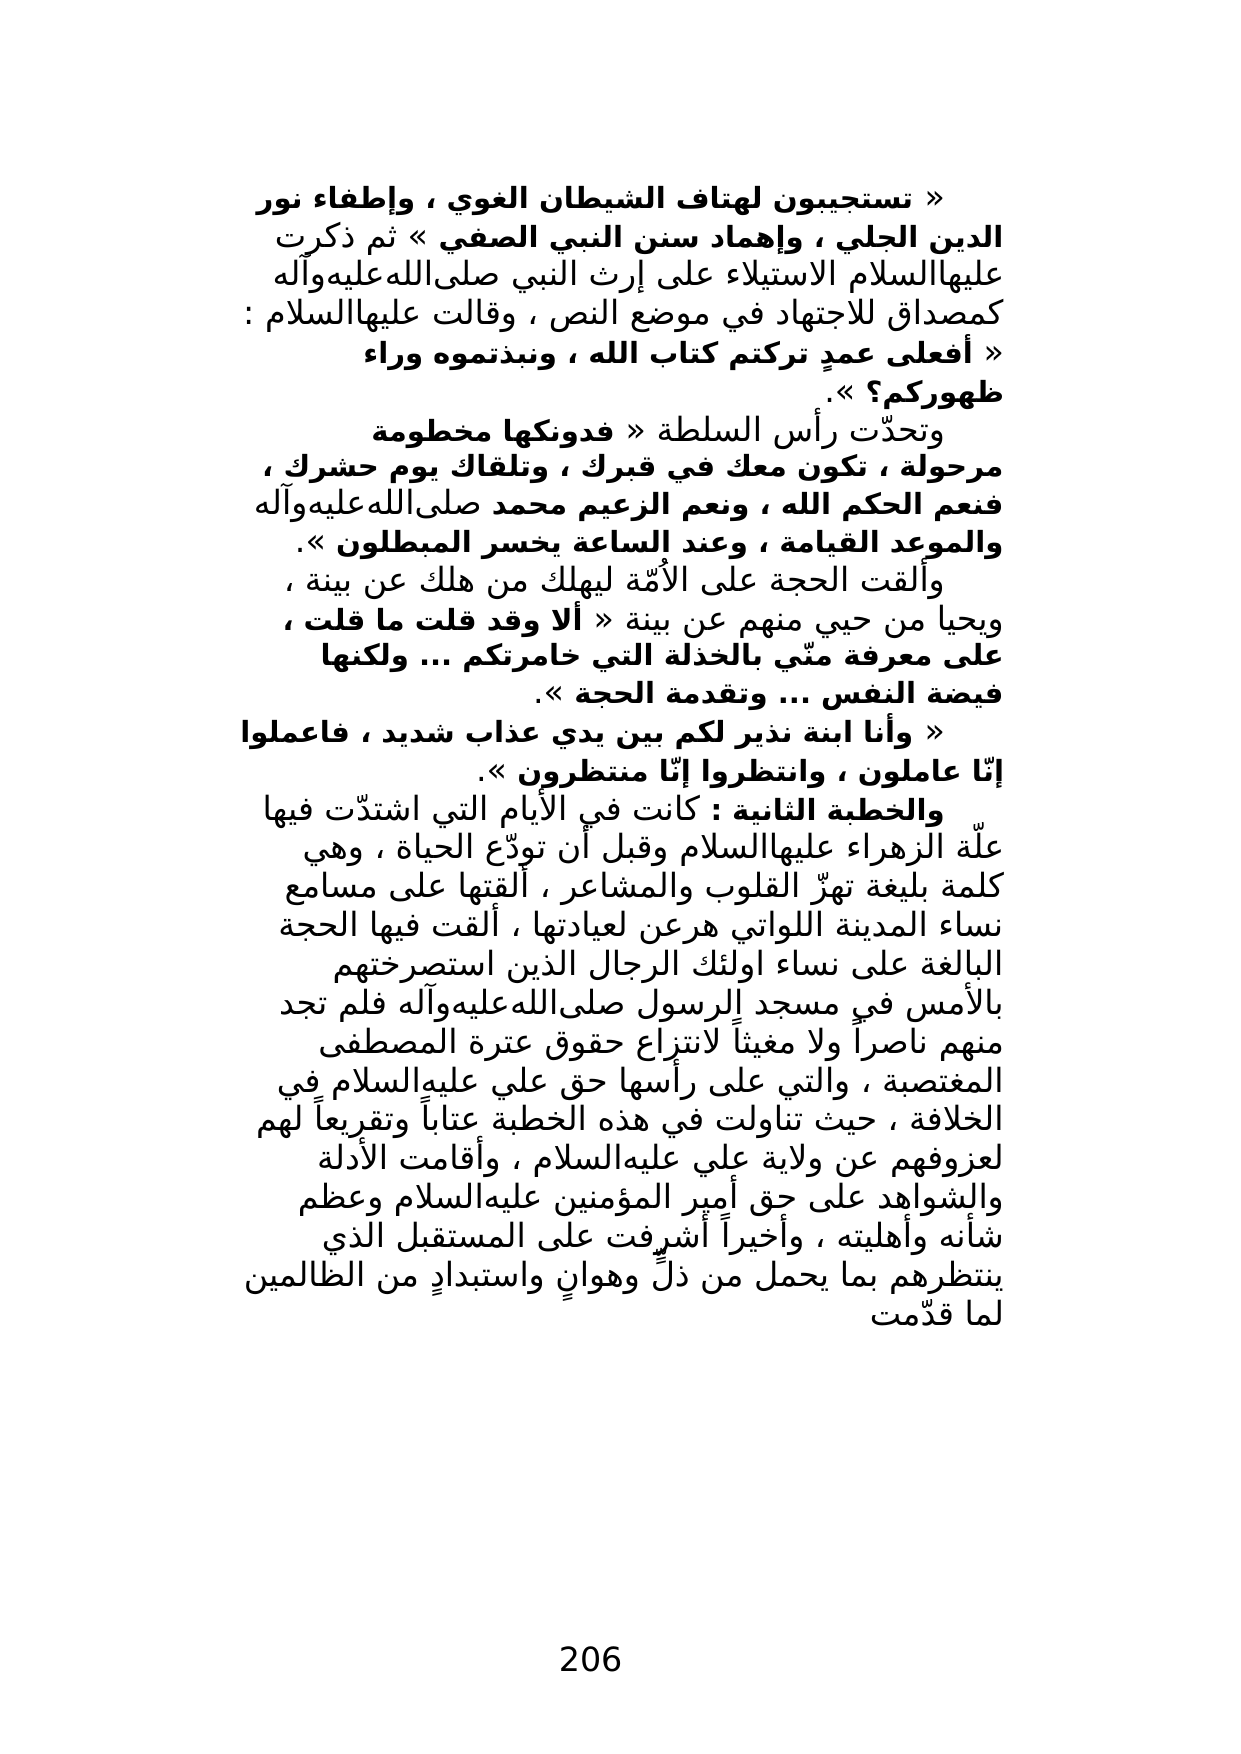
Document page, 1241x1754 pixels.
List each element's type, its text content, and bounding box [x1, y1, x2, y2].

text وألقت الحجة على الاُمّة ليهلك من هلك عن بينة ، ويحيا من حيي منهم عن بينة « ألا وقد قلت ما قلت ، على معرفة منّي بالخذلة التي خامرتكم ... ولكنها فيضة النفس ... وتقدمة الحجة ». [236, 561, 1004, 711]
text وتحدّت رأس السلطة « فدونكها مخطومة مرحولة ، تكون معك في قبرك ، وتلقاك يوم حشرك ، فنعم الحكم الله ، ونعم الزعيم محمد صلى‌الله‌عليه‌وآله والموعد القيامة ، وعند الساعة يخسر المبطلون ». [236, 410, 1004, 561]
text « وأنا ابنة نذير لكم بين يدي عذاب شديد ، فاعملوا إنّا عاملون ، وانتظروا إنّا منتظرون ». [236, 711, 1004, 789]
text « تستجيبون لهتاف الشيطان الغوي ، وإطفاء نور الدين الجلي ، وإهماد سنن النبي الصفي » ثم ذكرت عليها‌السلام الاستيلاء على إرث النبي صلى‌الله‌عليه‌وآله كمصداق للاجتهاد في موضع النص ، وقالت عليها‌السلام : « أفعلى عمدٍ تركتم كتاب الله ، ونبذتموه وراء ظهوركم؟ ». [236, 177, 1004, 410]
text والخطبة الثانية : كانت في الأيام التي اشتدّت فيها علّة الزهراء عليها‌السلام وقبل أن تودّع الحياة ، وهي كلمة بليغة تهزّ القلوب والمشاعر ، ألقتها على مسامع نساء المدينة اللواتي هرعن لعيادتها ، ألقت فيها الحجة البالغة على نساء اولئك الرجال الذين استصرختهم بالأمس في مسجد الرسول صلى‌الله‌عليه‌وآله فلم تجد منهم ناصراً ولا مغيثاً لانتزاع حقوق عترة المصطفى المغتصبة ، والتي على رأسها حق علي عليه‌السلام في الخلافة ، حيث تناولت في هذه الخطبة عتاباً وتقريعاً لهم لعزوفهم عن ولاية علي عليه‌السلام ، وأقامت الأدلة والشواهد على حق أمير المؤمنين عليه‌السلام وعظم شأنه وأهليته ، وأخيراً أشرفت على المستقبل الذي ينتظرهم بما يحمل من ذلٍّ وهوانٍ واستبدادٍ من الظالمين لما قدّمت [236, 789, 1004, 1333]
